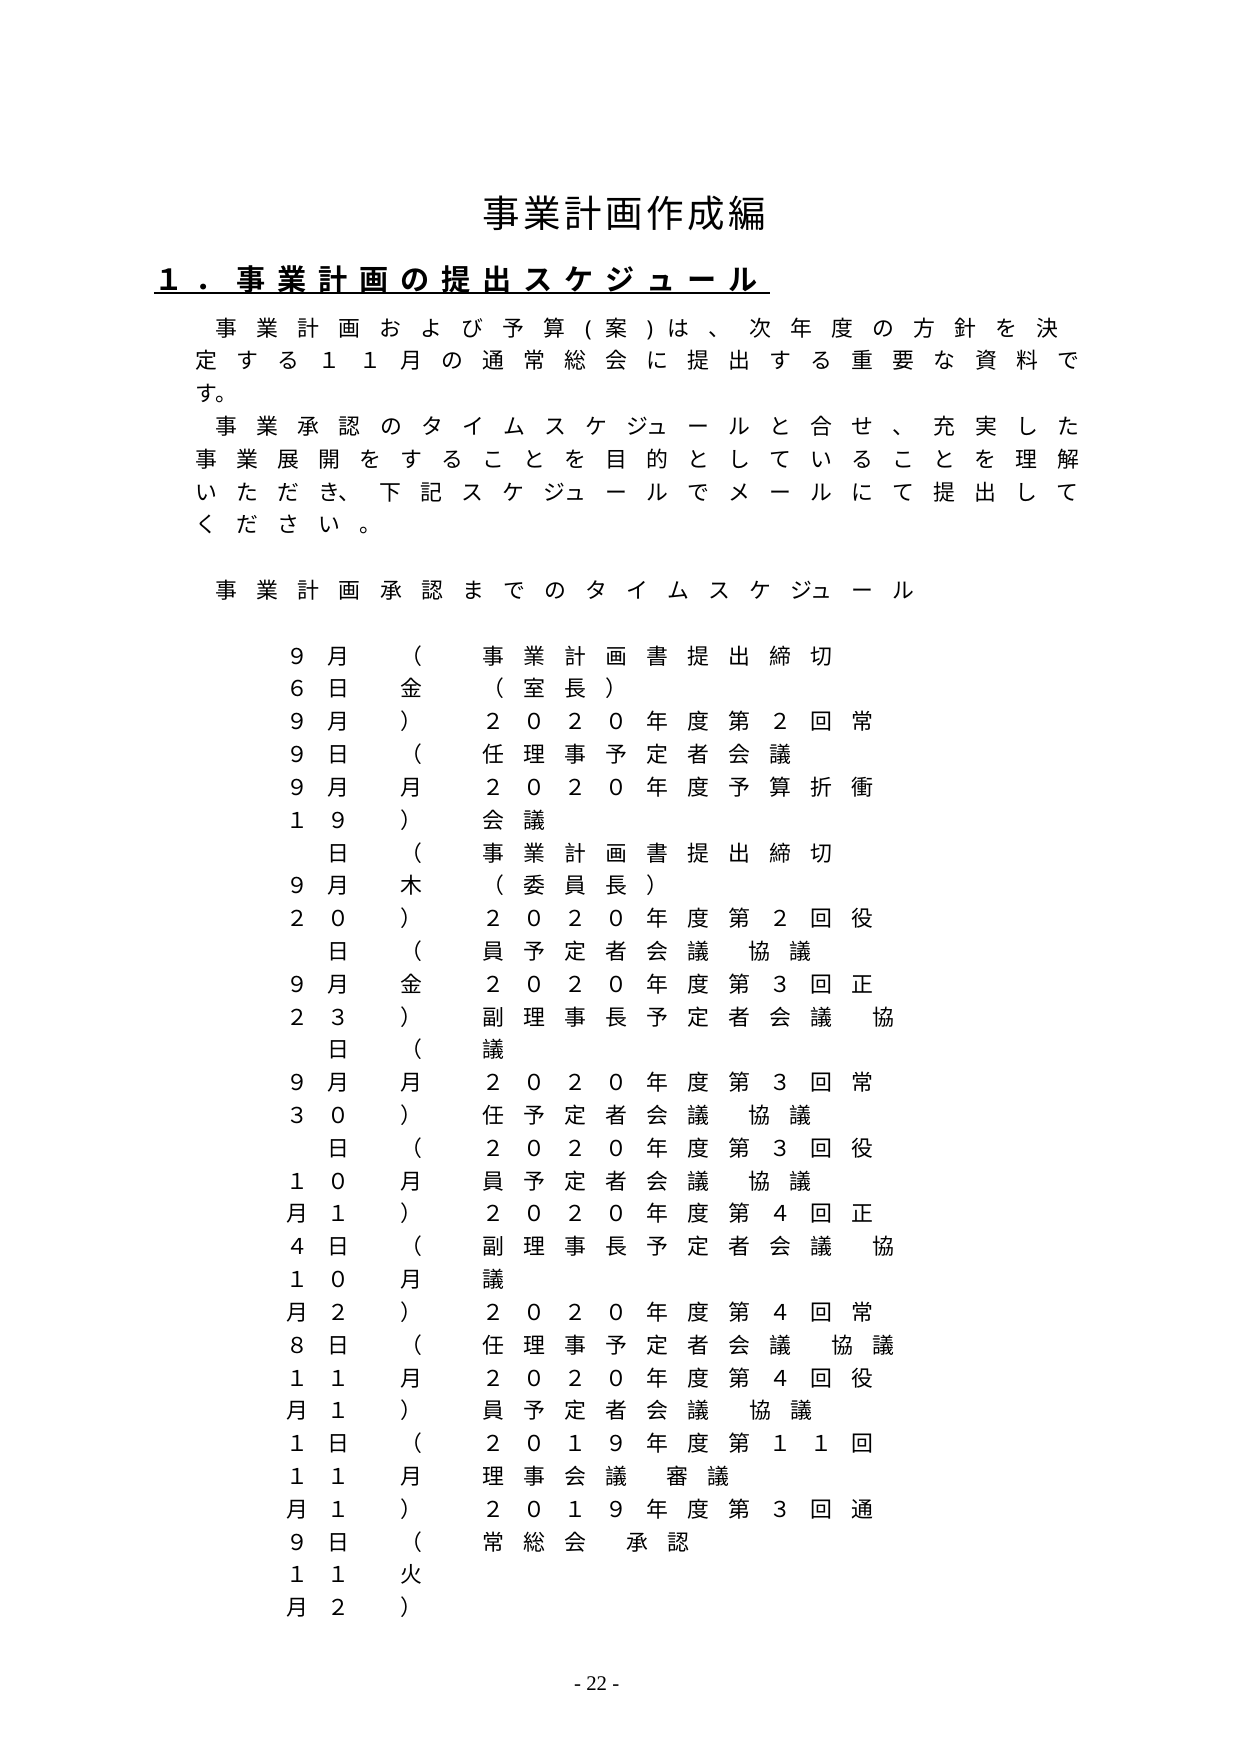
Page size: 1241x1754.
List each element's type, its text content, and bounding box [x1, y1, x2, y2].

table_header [461, 638, 936, 1622]
text 事業計画作成編 [154, 179, 1098, 244]
text 事業計画および予算(案)は、次年度の方針を決定する１１月の通常総会に提出する重要な資料です。 [195, 310, 1098, 408]
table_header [378, 638, 461, 1622]
text 事業計画承認までのタイムスケジュール [216, 572, 1098, 605]
text 事業承認のタイムスケジュールと合せ、充実した事業展開をすることを目的としていることを理解いただき、下記スケジュールでメールにて提出してください。 [195, 408, 1098, 540]
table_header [228, 638, 378, 1622]
text １．事業計画の提出スケジュール [154, 244, 1098, 310]
